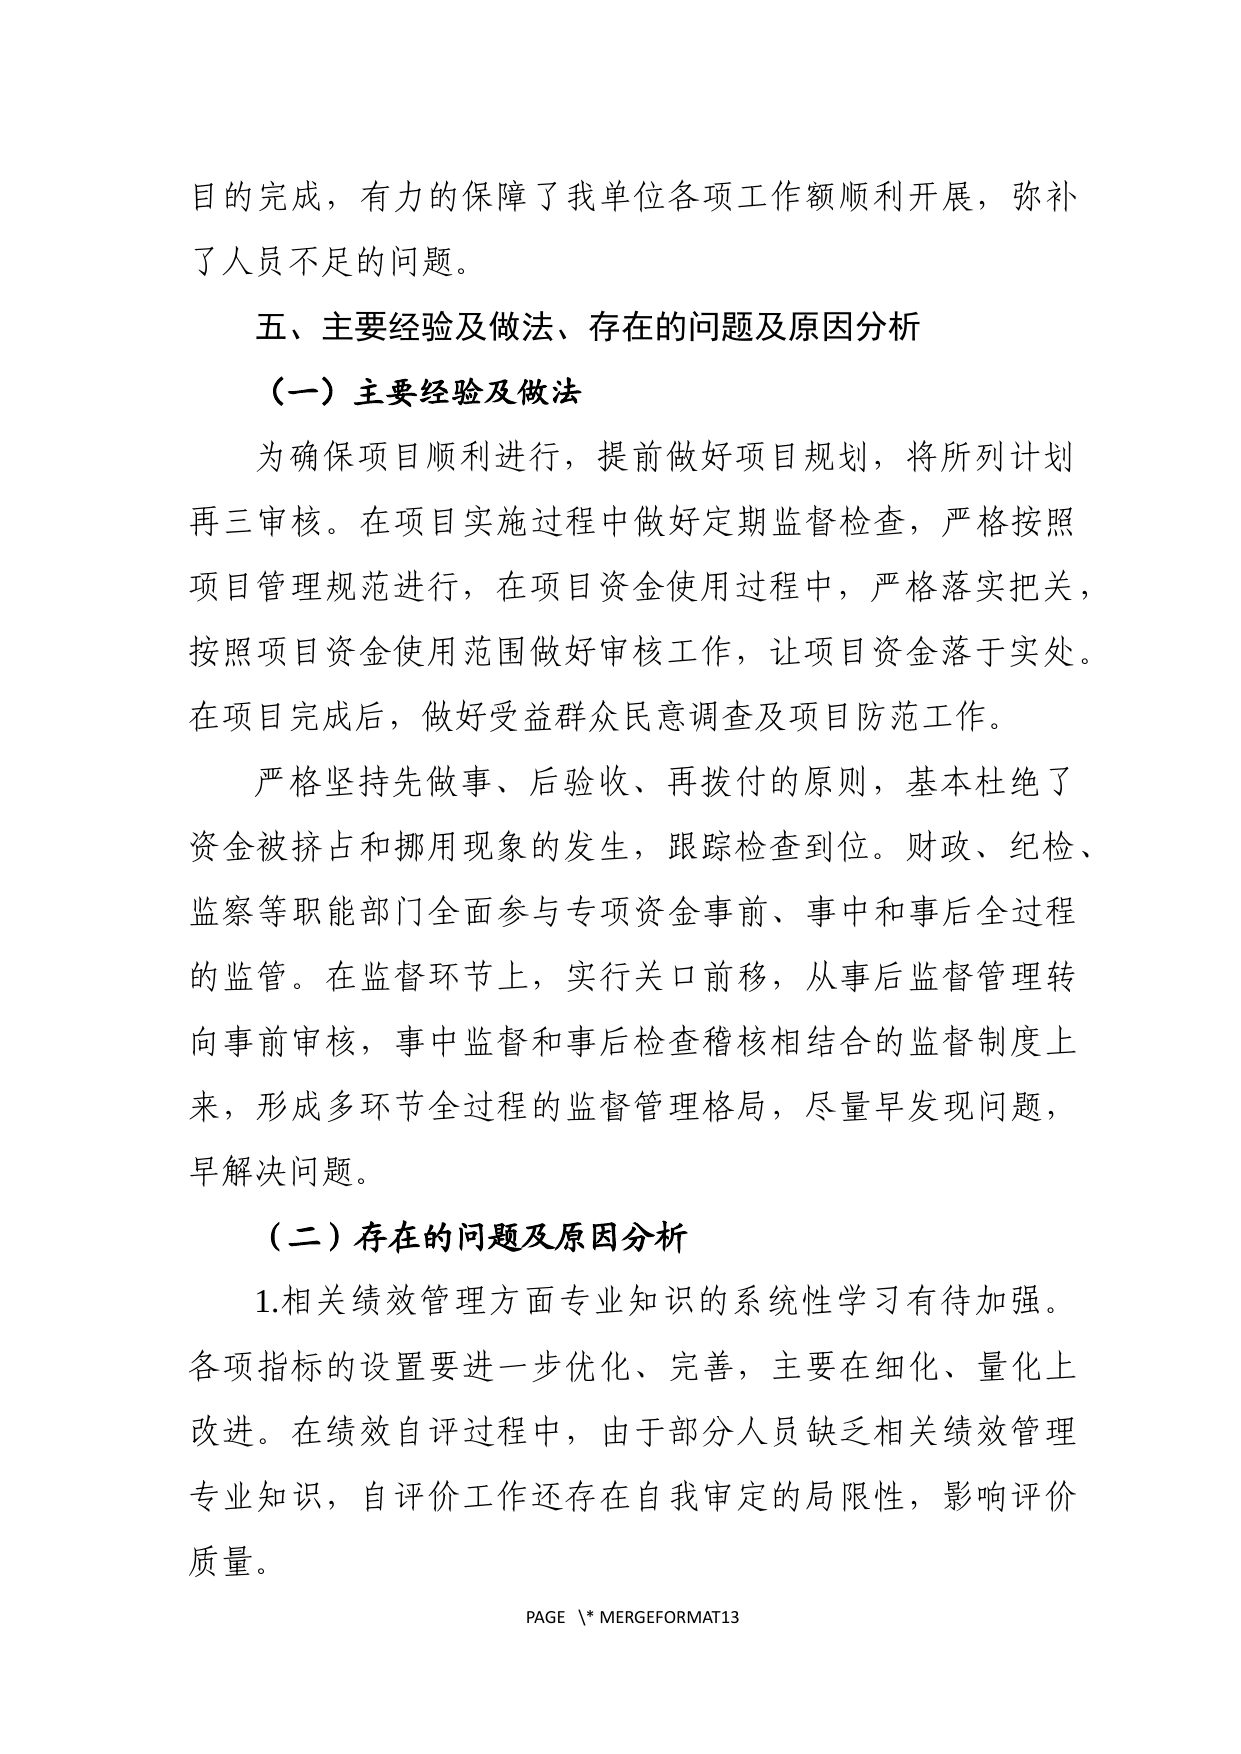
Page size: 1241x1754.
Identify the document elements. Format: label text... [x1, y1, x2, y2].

list 存在的问题及原因分析 [187, 1202, 1078, 1267]
text （一）主要经验及做法 [187, 357, 1078, 422]
text 五、主要经验及做法、存在的问题及原因分析 [187, 292, 1078, 357]
text 为确保项目顺利进行，提前做好项目规划，将所列计划再三审核。在项目实施过程中做好定期监督检查，严格按照项目管理规范进行，在项目资金使用过程中，严格落实把关，按照项目资金使用范围做好审核工作，让项目资金落于实处。在项目完成后，做好受益群众民意调查及项目防范工作。 [187, 422, 1078, 747]
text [187, 162, 1078, 292]
text 1.相关绩效管理方面专业知识的系统性学习有待加强。各项指标的设置要进一步优化、完善，主要在细化、量化上改进。在绩效自评过程中，由于部分人员缺乏相关绩效管理专业知识，自评价工作还存在自我审定的局限性，影响评价质量。 [187, 1267, 1078, 1592]
text 严格坚持先做事、后验收、再拨付的原则，基本杜绝了资金被挤占和挪用现象的发生，跟踪检查到位。财政、纪检、监察等职能部门全面参与专项资金事前、事中和事后全过程的监管。在监督环节上，实行关口前移，从事后监督管理转向事前审核，事中监督和事后检查稽核相结合的监督制度上来，形成多环节全过程的监督管理格局，尽量早发现问题，早解决问题。 [187, 747, 1078, 1202]
